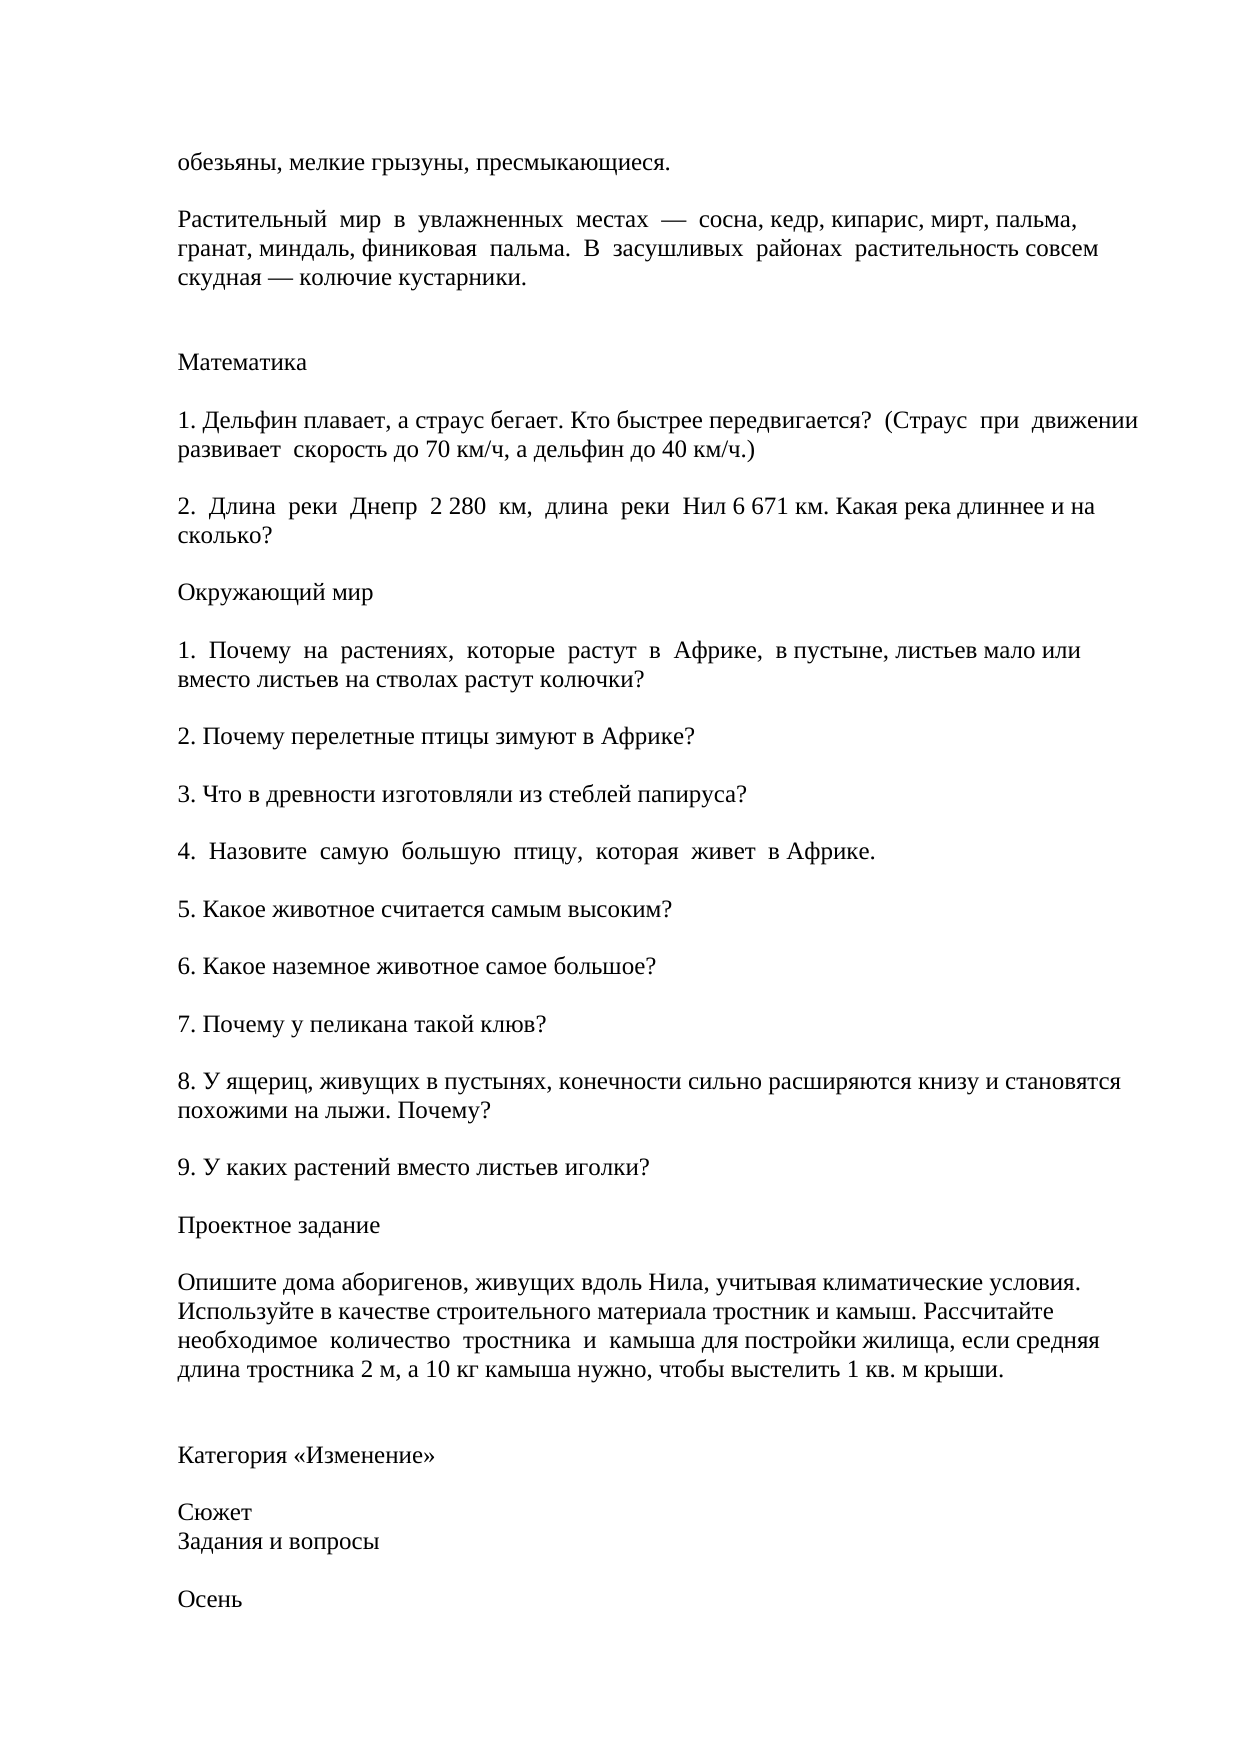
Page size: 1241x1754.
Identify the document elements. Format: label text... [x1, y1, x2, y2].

text 1. Почему на растениях, которые растут в Африке, в пустыне, листьев мало или вместо листьев на стволах растут колючки? [177, 635, 1152, 692]
text Осень [177, 1584, 1152, 1612]
text Опишите дома аборигенов, живущих вдоль Нила, учитывая климатические условия. Используйте в качестве строительного материала тростник и камыш. Рассчитайте необходимое количество тростника и камыша для постройки жилища, если средняя длина тростника , а камыша нужно, чтобы выстелить крыши. [177, 1267, 1152, 1382]
text 1. Дельфин плавает, а страус бегает. Кто быстрее передвигается? (Страус при движении развивает скорость до , а дельфин до .) [177, 405, 1152, 462]
text 2. Длина реки Днепр 2 280 км, длина реки Нил . Какая река длиннее и на сколько? [177, 491, 1152, 549]
text обезьяны, мелкие грызуны, пресмыкающиеся. [177, 147, 1152, 176]
text 8. У ящериц, живущих в пустынях, конечности сильно расширяются книзу и становятся похожими на лыжи. Почему? [177, 1066, 1152, 1124]
text 9. У каких растений вместо листьев иголки? [177, 1152, 1152, 1181]
text Категория «Изменение» [177, 1440, 1152, 1469]
text Растительный мир в увлажненных местах — сосна, кедр, кипарис, мирт, пальма, гранат, миндаль, финиковая пальма. В засушливых районах растительность совсем скудная — колючие кустарники. [177, 204, 1152, 291]
text 6. Какое наземное животное самое большое? [177, 951, 1152, 980]
text 2. Почему перелетные птицы зимуют в Африке? [177, 721, 1152, 750]
text Задания и вопросы [177, 1526, 1152, 1555]
text 5. Какое животное считается самым высоким? [177, 894, 1152, 922]
text Сюжет [177, 1497, 1152, 1526]
text 7. Почему у пеликана такой клюв? [177, 1009, 1152, 1037]
text 3. Что в древности изготовляли из стеблей папируса? [177, 779, 1152, 807]
text 4. Назовите самую большую птицу, которая живет в Африке. [177, 836, 1152, 865]
text Математика [177, 347, 1152, 376]
text Окружающий мир [177, 577, 1152, 606]
text Проектное задание [177, 1210, 1152, 1239]
